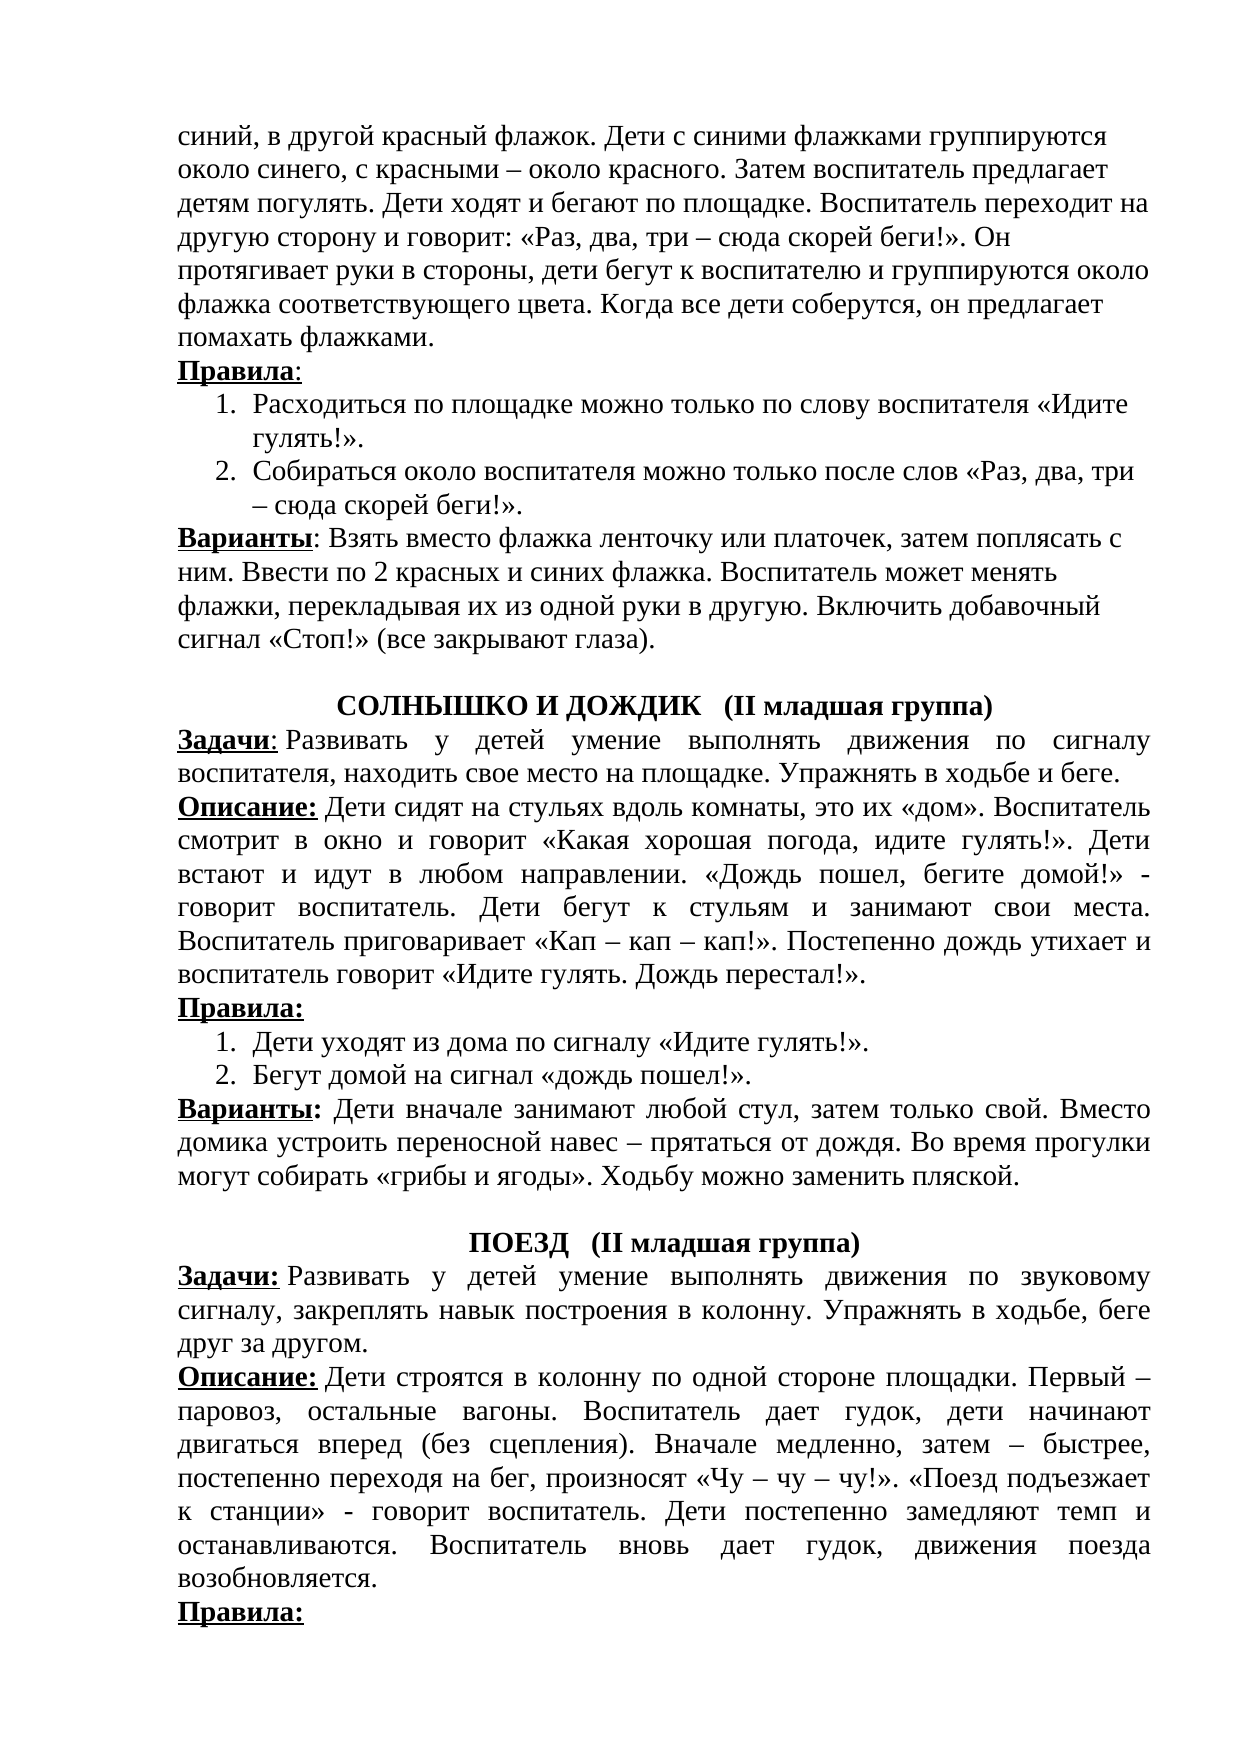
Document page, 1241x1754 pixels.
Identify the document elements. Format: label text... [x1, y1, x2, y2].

list Дети уходят из дома по сигналу «Идите гулять!». [215, 1024, 1152, 1057]
text Правила: [177, 353, 1152, 386]
list Расходиться по площадке можно только по слову воспитателя «Идите гулять!». [215, 386, 1152, 453]
text Задачи: Развивать у детей умение выполнять движения по звуковому сигналу, закреплять навык построения в колонну. Упражнять в ходьбе, беге друг за другом. [177, 1258, 1152, 1359]
text Правила: [177, 990, 1152, 1024]
text Описание: Дети сидят на стульях вдоль комнаты, это их «дом». Воспитатель смотрит в окно и говорит «Какая хорошая погода, идите гулять!». Дети встают и идут в любом направлении. «Дождь пошел, бегите домой!» - говорит воспитатель. Дети бегут к стульям и занимают свои места. Воспитатель приговаривает «Кап – кап – кап!». Постепенно дождь утихает и воспитатель говорит «Идите гулять. Дождь перестал!». [177, 789, 1152, 990]
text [177, 118, 1152, 353]
text СОЛНЫШКО И ДОЖДИК (II младшая группа) [177, 688, 1152, 722]
text ПОЕЗД (II младшая группа) [177, 1225, 1152, 1258]
text Варианты: Дети вначале занимают любой стул, затем только свой. Вместо домика устроить переносной навес – прятаться от дождя. Во время прогулки могут собирать «грибы и ягоды». Ходьбу можно заменить пляской. [177, 1091, 1152, 1191]
list Бегут домой на сигнал «дождь пошел!». [215, 1057, 1152, 1091]
text Задачи: Развивать у детей умение выполнять движения по сигналу воспитателя, находить свое место на площадке. Упражнять в ходьбе и беге. [177, 722, 1152, 789]
list Собираться около воспитателя можно только после слов «Раз, два, три – сюда скорей беги!». [215, 453, 1152, 521]
text Правила: [177, 1594, 1152, 1627]
text Описание: Дети строятся в колонну по одной стороне площадки. Первый – паровоз, остальные вагоны. Воспитатель дает гудок, дети начинают двигаться вперед (без сцепления). Вначале медленно, затем – быстрее, постепенно переходя на бег, произносят «Чу – чу – чу!». «Поезд подъезжает к станции» - говорит воспитатель. Дети постепенно замедляют темп и останавливаются. Воспитатель вновь дает гудок, движения поезда возобновляется. [177, 1359, 1152, 1594]
text Варианты: Взять вместо флажка ленточку или платочек, затем поплясать с ним. Ввести по 2 красных и синих флажка. Воспитатель может менять флажки, перекладывая их из одной руки в другую. Включить добавочный сигнал «Стоп!» (все закрывают глаза). [177, 521, 1152, 655]
